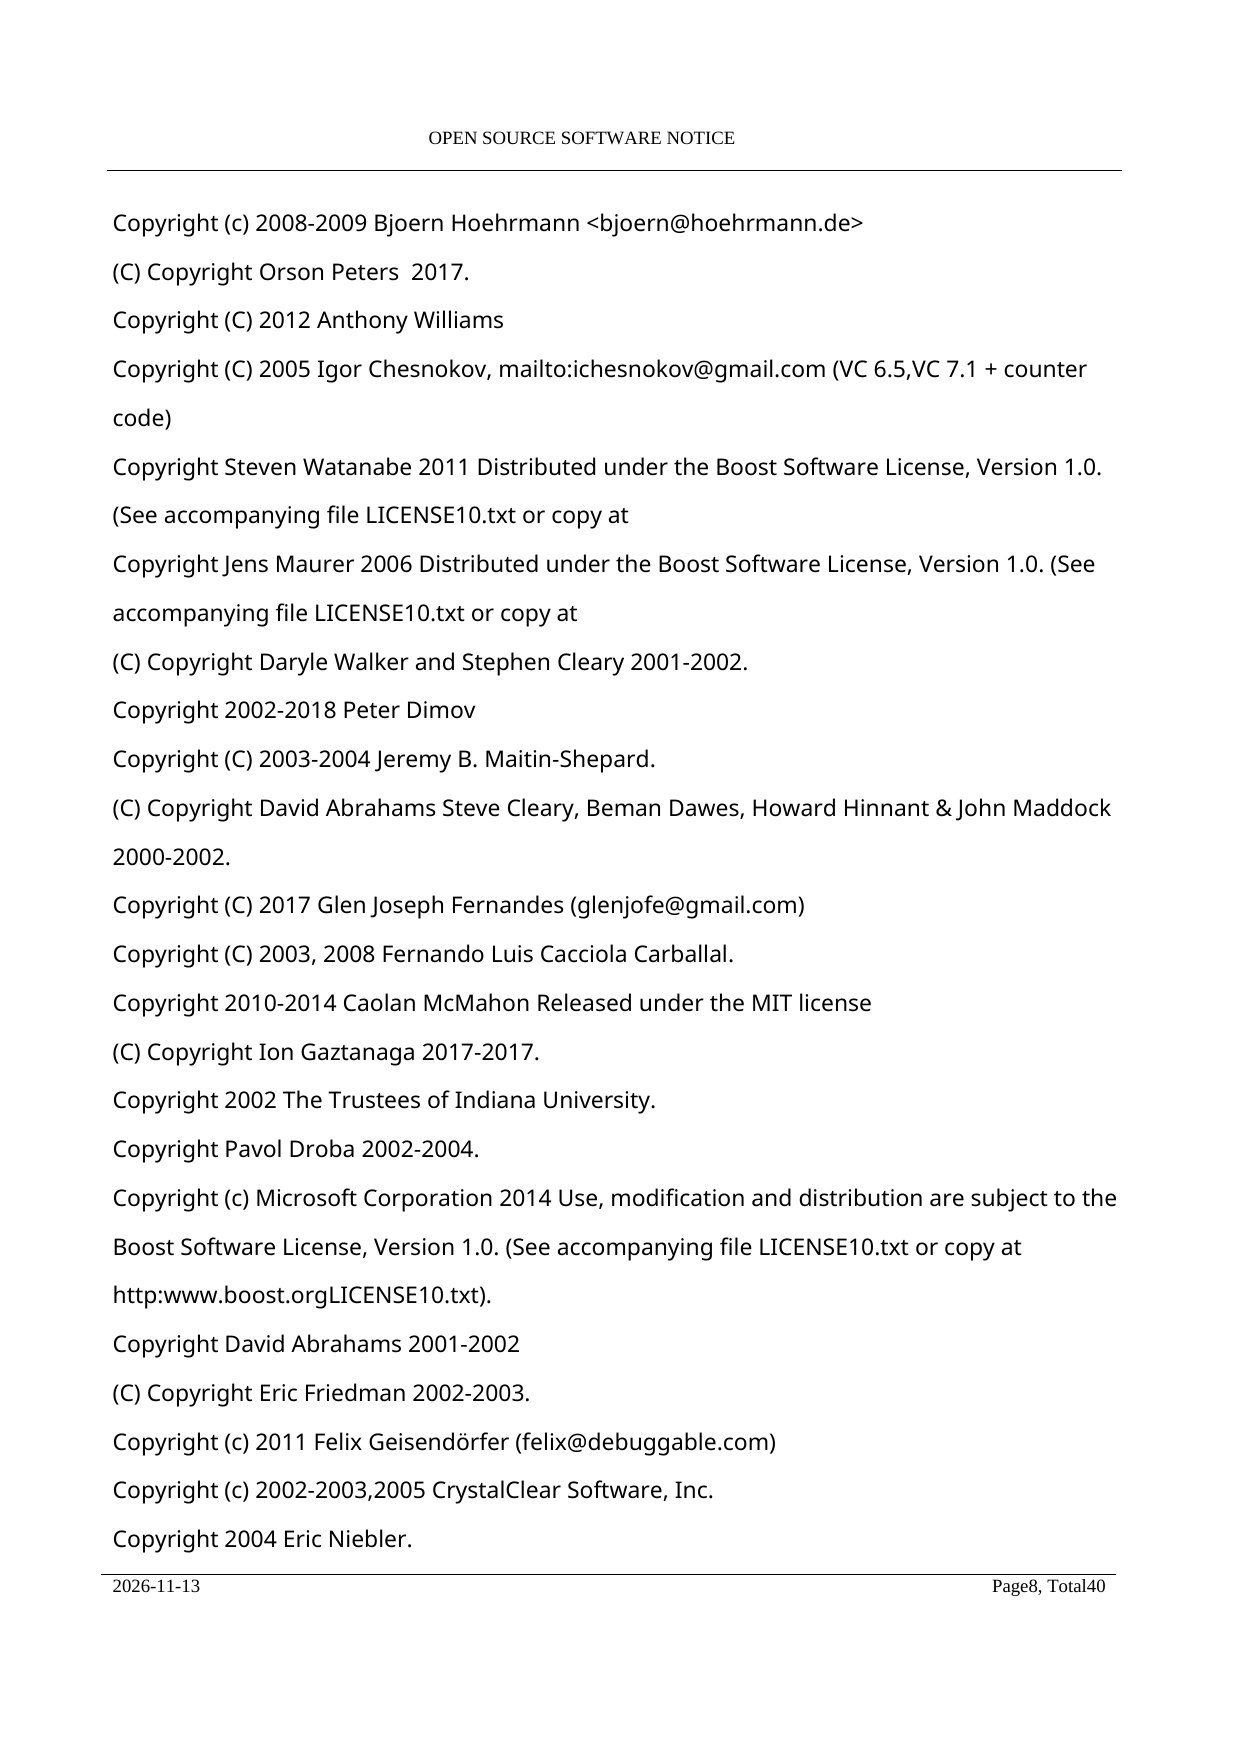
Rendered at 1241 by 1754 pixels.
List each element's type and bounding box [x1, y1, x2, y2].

text [112, 206, 1128, 1555]
